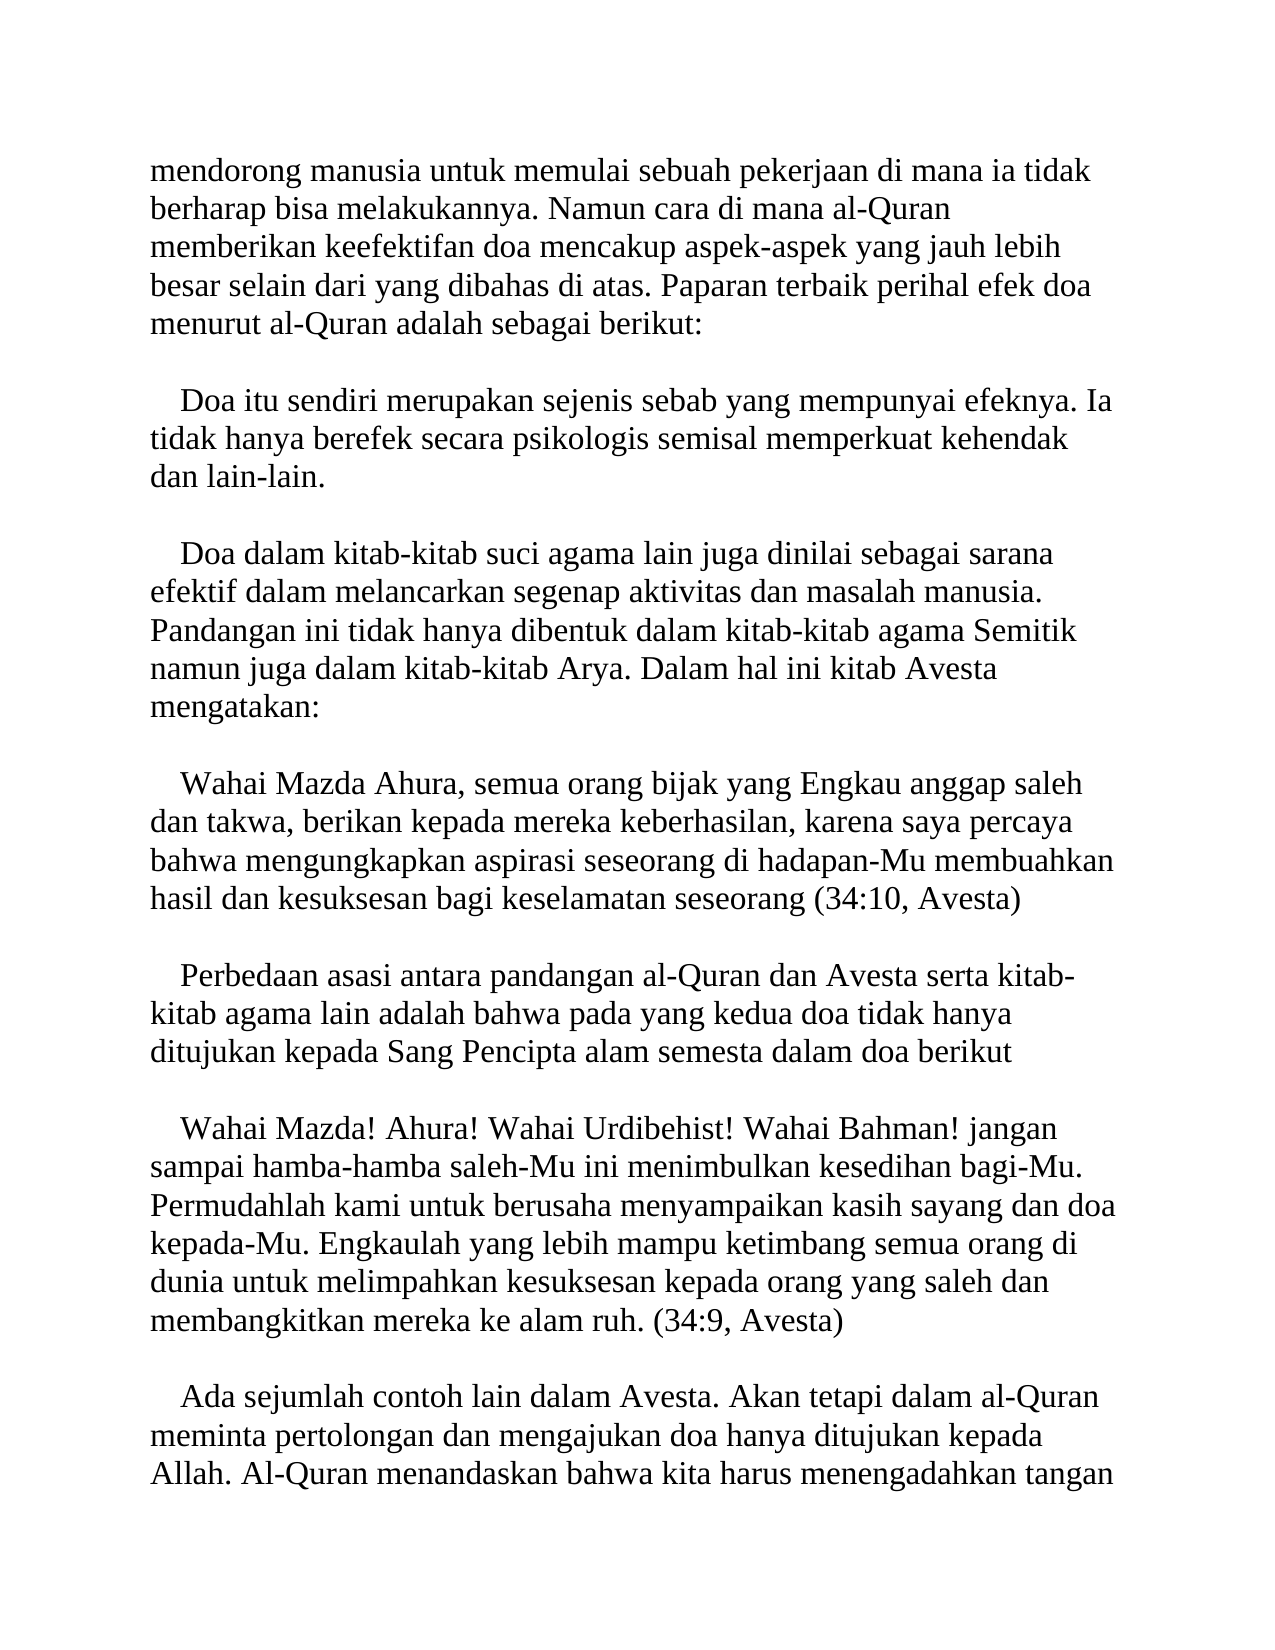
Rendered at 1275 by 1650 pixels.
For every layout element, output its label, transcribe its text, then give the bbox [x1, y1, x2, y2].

text Doa itu sendiri merupakan sejenis sebab yang mempunyai efeknya. Ia tidak hanya berefek secara psikologis semisal memperkuat kehendak dan lain-lain. [150, 380, 1125, 495]
text Doa dalam kitab-kitab suci agama lain juga dinilai sebagai sarana efektif dalam melancarkan segenap aktivitas dan masalah manusia. Pandangan ini tidak hanya dibentuk dalam kitab-kitab agama Semitik namun juga dalam kitab-kitab Arya. Dalam hal ini kitab Avesta mengatakan: [150, 533, 1125, 725]
text Wahai Mazda Ahura, semua orang bijak yang Engkau anggap saleh dan takwa, berikan kepada mereka keberhasilan, karena saya percaya bahwa mengungkapkan aspirasi seseorang di hadapan-Mu membuahkan hasil dan kesuksesan bagi keselamatan seseorang (34:10, Avesta) [150, 763, 1125, 917]
text Wahai Mazda! Ahura! Wahai Urdibehist! Wahai Bahman! jangan sampai hamba-hamba saleh-Mu ini menimbulkan kesedihan bagi-Mu. Permudahlah kami untuk berusaha menyampaikan kasih sayang dan doa kepada-Mu. Engkaulah yang lebih mampu ketimbang semua orang di dunia untuk melimpahkan kesuksesan kepada orang yang saleh dan membangkitkan mereka ke alam ruh. (34:9, Avesta) [150, 1108, 1125, 1338]
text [150, 150, 1125, 342]
text Perbedaan asasi antara pandangan al-Quran dan Avesta serta kitab-kitab agama lain adalah bahwa pada yang kedua doa tidak hanya ditujukan kepada Sang Pencipta alam semesta dalam doa berikut [150, 955, 1125, 1070]
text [150, 1377, 1125, 1492]
